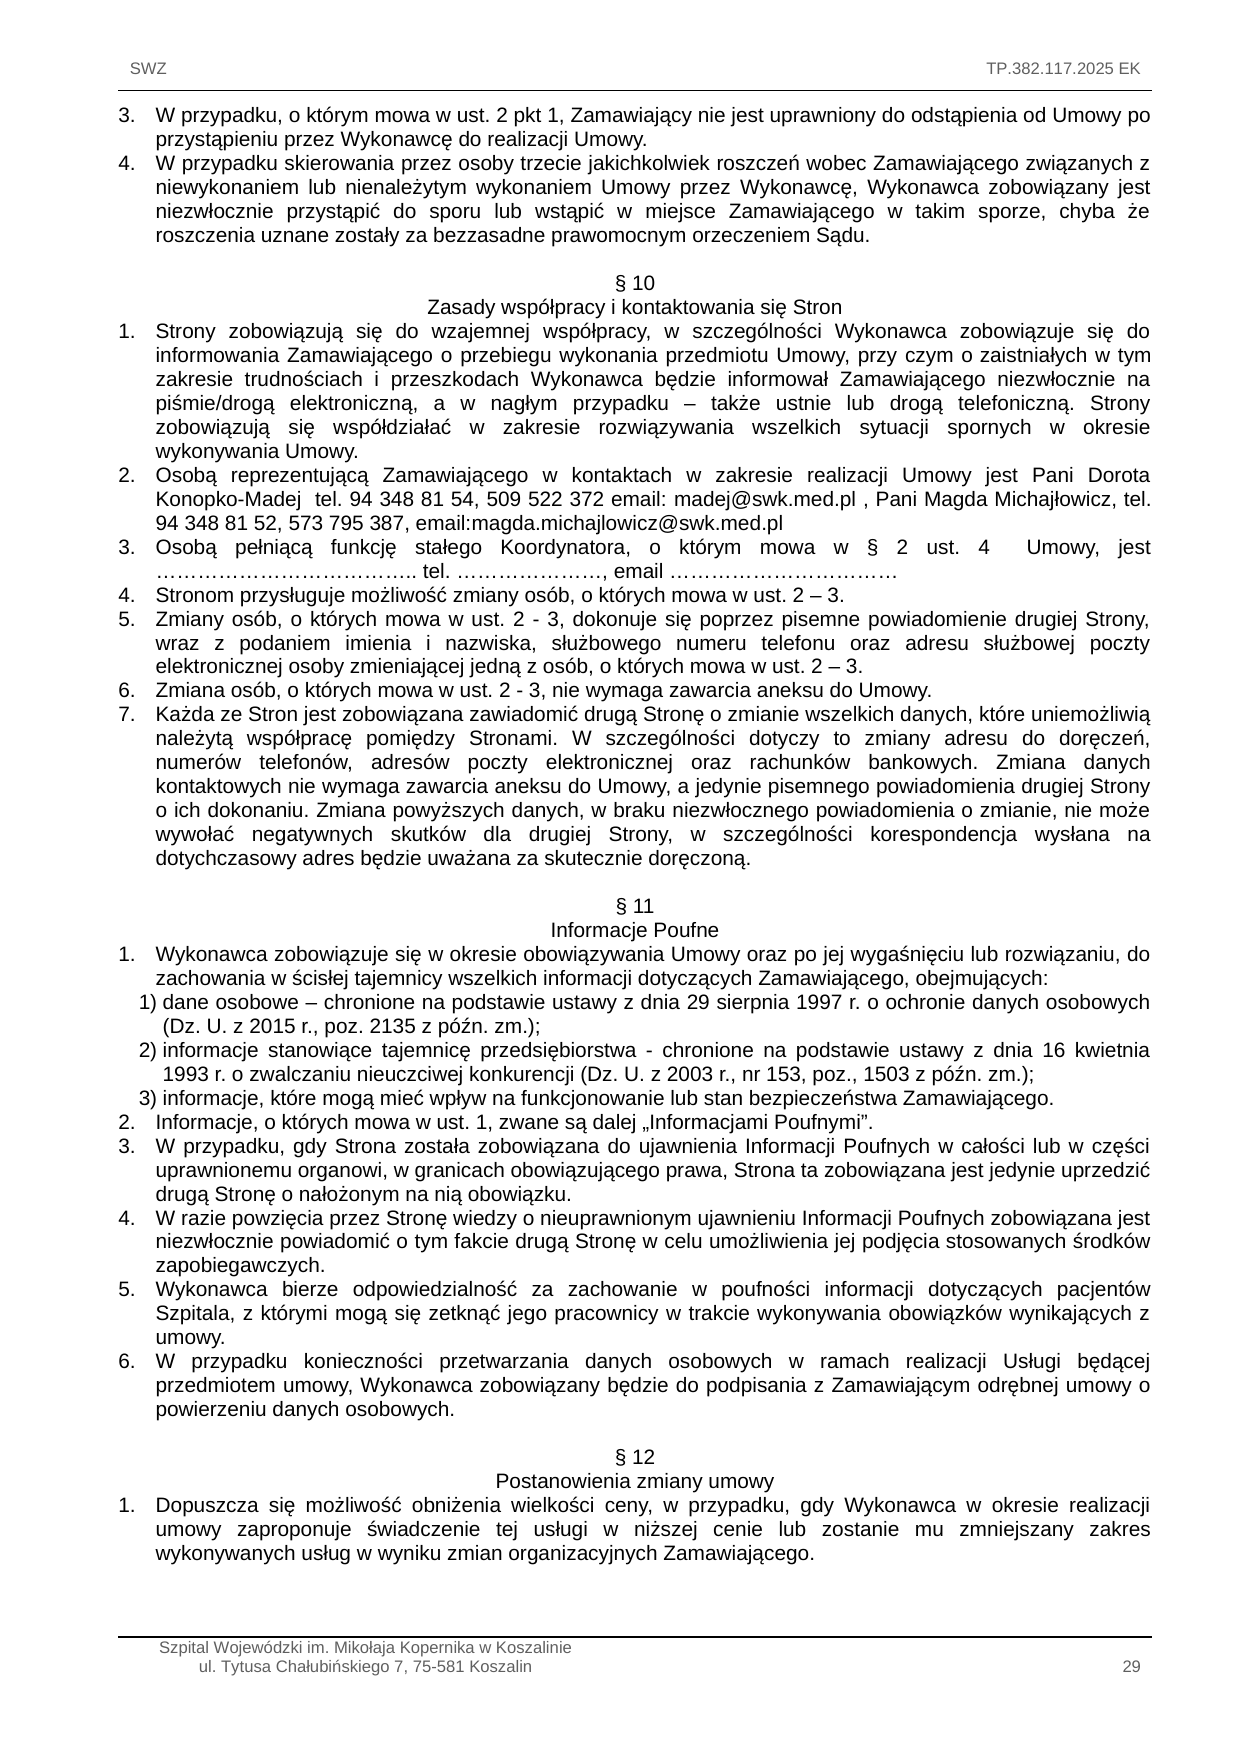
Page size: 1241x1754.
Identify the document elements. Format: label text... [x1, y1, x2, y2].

list Zmiana osób, o których mowa w ust. 2 - 3, nie wymaga zawarcia aneksu do Umowy. [118, 678, 1152, 702]
text § 11 [118, 894, 1152, 918]
list W razie powzięcia przez Stronę wiedzy o nieuprawnionym ujawnieniu Informacji Poufnych zobowiązana jest niezwłocznie powiadomić o tym fakcie drugą Stronę w celu umożliwienia jej podjęcia stosowanych środków zapobiegawczych. [118, 1205, 1152, 1277]
list Stronom przysługuje możliwość zmiany osób, o których mowa w ust. 2 – 3. [118, 582, 1152, 606]
list Dopuszcza się możliwość obniżenia wielkości ceny, w przypadku, gdy Wykonawca w okresie realizacji umowy zaproponuje świadczenie tej usługi w niższej cenie lub zostanie mu zmniejszany zakres wykonywanych usług w wyniku zmian organizacyjnych Zamawiającego. [118, 1493, 1152, 1565]
list Osobą pełniącą funkcję stałego Koordynatora, o którym mowa w § 2 ust. 4 Umowy, jest ……………………………….. tel. …………………, email …………………………… [118, 534, 1152, 582]
list informacje stanowiące tajemnicę przedsiębiorstwa - chronione na podstawie ustawy z dnia 16 kwietnia 1993 r. o zwalczaniu nieuczciwej konkurencji (Dz. U. z 2003 r., nr 153, poz., 1503 z późn. zm.); [148, 1038, 1152, 1086]
list Informacje, o których mowa w ust. 1, zwane są dalej „Informacjami Poufnymi”. [118, 1109, 1152, 1133]
text § 12 [118, 1445, 1152, 1469]
text Informacje Poufne [118, 918, 1152, 942]
list dane osobowe – chronione na podstawie ustawy z dnia 29 sierpnia 1997 r. o ochronie danych osobowych (Dz. U. z 2015 r., poz. 2135 z późn. zm.); [148, 990, 1152, 1038]
list W przypadku, o którym mowa w ust. 2 pkt 1, Zamawiający nie jest uprawniony do odstąpienia od Umowy po przystąpieniu przez Wykonawcę do realizacji Umowy. [118, 103, 1152, 151]
list W przypadku skierowania przez osoby trzecie jakichkolwiek roszczeń wobec Zamawiającego związanych z niewykonaniem lub nienależytym wykonaniem Umowy przez Wykonawcę, Wykonawca zobowiązany jest niezwłocznie przystąpić do sporu lub wstąpić w miejsce Zamawiającego w takim sporze, chyba że roszczenia uznane zostały za bezzasadne prawomocnym orzeczeniem Sądu. [118, 151, 1152, 247]
list W przypadku konieczności przetwarzania danych osobowych w ramach realizacji Usługi będącej przedmiotem umowy, Wykonawca zobowiązany będzie do podpisania z Zamawiającym odrębnej umowy o powierzeniu danych osobowych. [118, 1349, 1152, 1421]
list Wykonawca bierze odpowiedzialność za zachowanie w poufności informacji dotyczących pacjentów Szpitala, z którymi mogą się zetknąć jego pracownicy w trakcie wykonywania obowiązków wynikających z umowy. [118, 1277, 1152, 1349]
list Osobą reprezentującą Zamawiającego w kontaktach w zakresie realizacji Umowy jest Pani Dorota Konopko-Madej tel. 94 348 81 54, 509 522 372 email: madej@swk.med.pl , Pani Magda Michajłowicz, tel. 94 348 81 52, 573 795 387, email:magda.michajlowicz@swk.med.pl [118, 463, 1152, 534]
list W przypadku, gdy Strona została zobowiązana do ujawnienia Informacji Poufnych w całości lub w części uprawnionemu organowi, w granicach obowiązującego prawa, Strona ta zobowiązana jest jedynie uprzedzić drugą Stronę o nałożonym na nią obowiązku. [118, 1133, 1152, 1205]
list informacje, które mogą mieć wpływ na funkcjonowanie lub stan bezpieczeństwa Zamawiającego. [148, 1086, 1152, 1109]
text Postanowienia zmiany umowy [118, 1469, 1152, 1493]
list Wykonawca zobowiązuje się w okresie obowiązywania Umowy oraz po jej wygaśnięciu lub rozwiązaniu, do zachowania w ścisłej tajemnicy wszelkich informacji dotyczących Zamawiającego, obejmujących: [118, 942, 1152, 990]
text Zasady współpracy i kontaktowania się Stron [118, 295, 1152, 319]
list Każda ze Stron jest zobowiązana zawiadomić drugą Stronę o zmianie wszelkich danych, które uniemożliwią należytą współpracę pomiędzy Stronami. W szczególności dotyczy to zmiany adresu do doręczeń, numerów telefonów, adresów poczty elektronicznej oraz rachunków bankowych. Zmiana danych kontaktowych nie wymaga zawarcia aneksu do Umowy, a jedynie pisemnego powiadomienia drugiej Strony o ich dokonaniu. Zmiana powyższych danych, w braku niezwłocznego powiadomienia o zmianie, nie może wywołać negatywnych skutków dla drugiej Strony, w szczególności korespondencja wysłana na dotychczasowy adres będzie uważana za skutecznie doręczoną. [118, 702, 1152, 870]
list Strony zobowiązują się do wzajemnej współpracy, w szczególności Wykonawca zobowiązuje się do informowania Zamawiającego o przebiegu wykonania przedmiotu Umowy, przy czym o zaistniałych w tym zakresie trudnościach i przeszkodach Wykonawca będzie informował Zamawiającego niezwłocznie na piśmie/drogą elektroniczną, a w nagłym przypadku – także ustnie lub drogą telefoniczną. Strony zobowiązują się współdziałać w zakresie rozwiązywania wszelkich sytuacji spornych w okresie wykonywania Umowy. [118, 319, 1152, 463]
text § 10 [118, 271, 1152, 295]
list Zmiany osób, o których mowa w ust. 2 - 3, dokonuje się poprzez pisemne powiadomienie drugiej Strony, wraz z podaniem imienia i nazwiska, służbowego numeru telefonu oraz adresu służbowej poczty elektronicznej osoby zmieniającej jedną z osób, o których mowa w ust. 2 – 3. [118, 606, 1152, 678]
